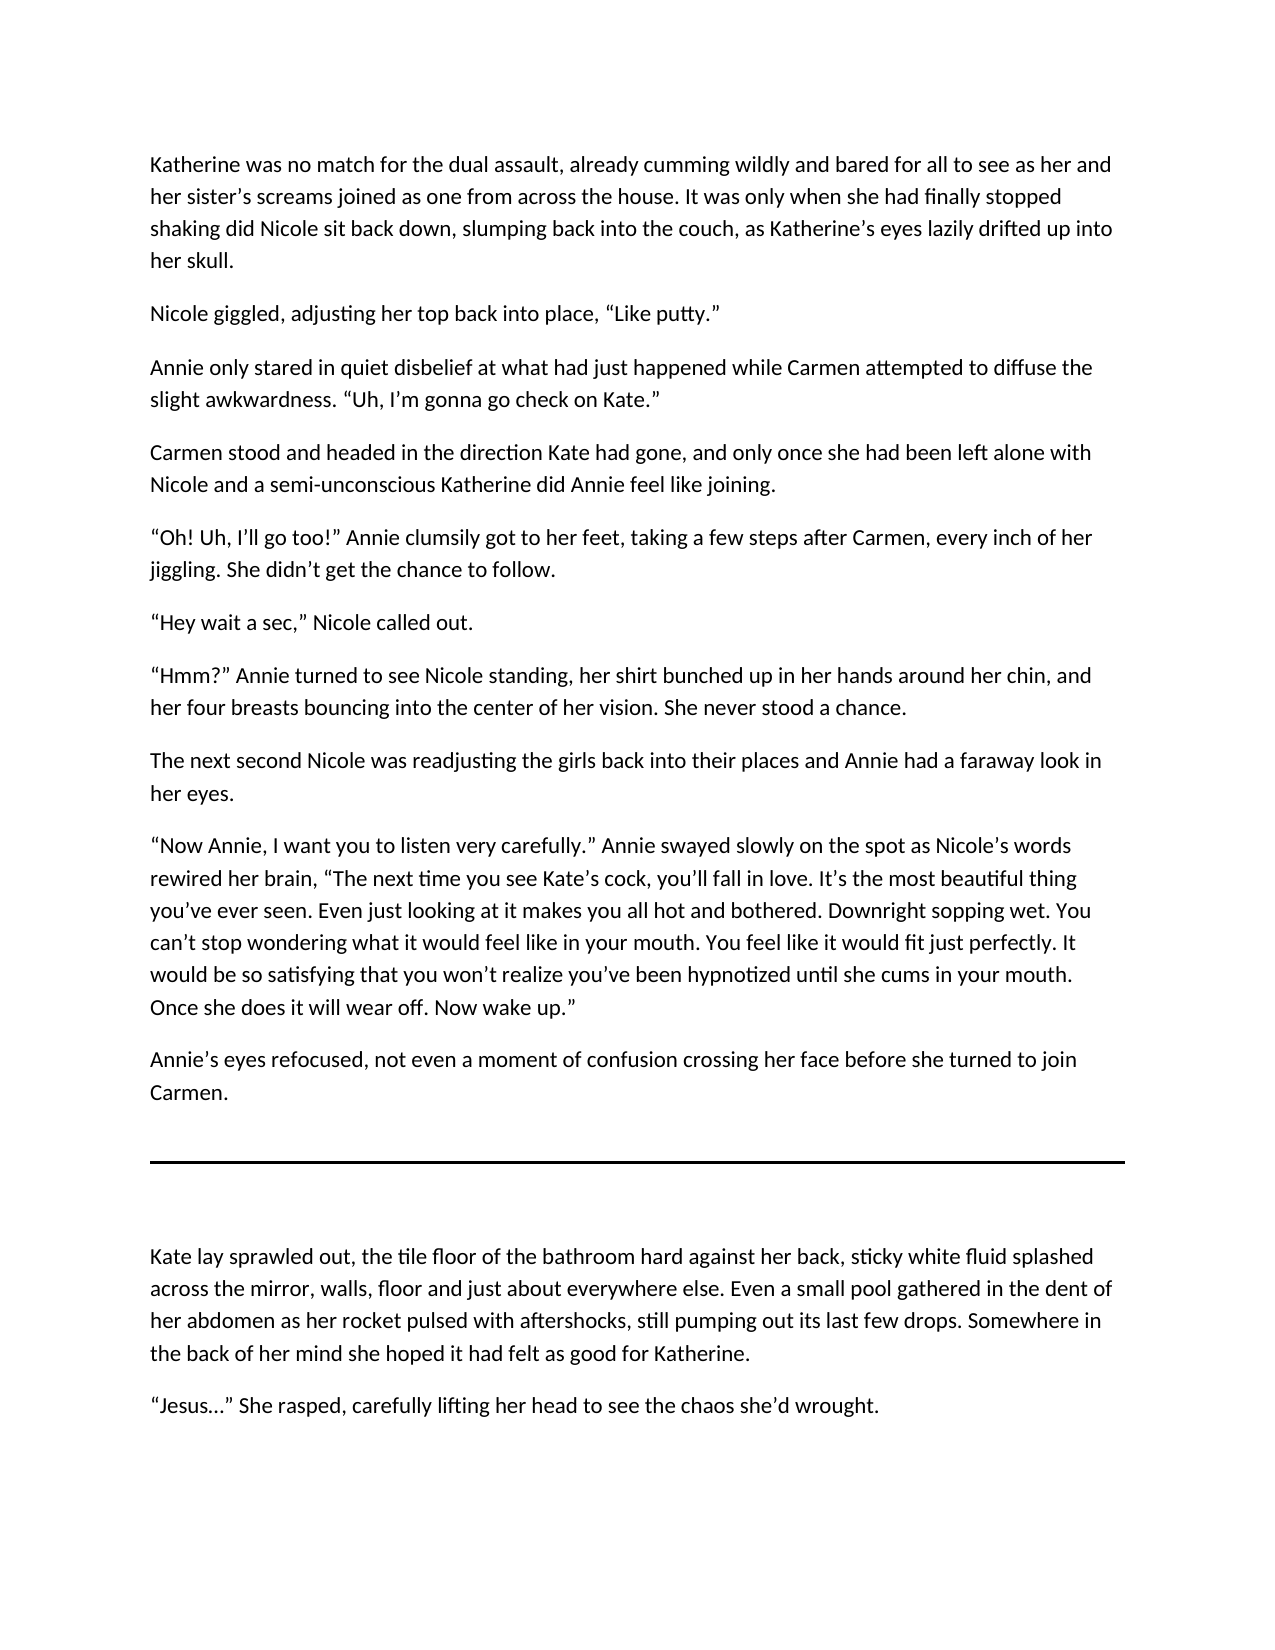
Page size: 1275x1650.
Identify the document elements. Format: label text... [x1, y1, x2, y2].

text Carmen stood and headed in the direction Kate had gone, and only once she had been left alone with Nicole and a semi-unconscious Katherine did Annie feel like joining. [150, 438, 1125, 498]
text “Now Annie, I want you to listen very carefully.” Annie swayed slowly on the spot as Nicole’s words rewired her brain, “The next time you see Kate’s cock, you’ll fall in love. It’s the most beautiful thing you’ve ever seen. Even just looking at it makes you all hot and bothered. Downright sopping wet. You can’t stop wondering what it would feel like in your mouth. You feel like it would fit just perfectly. It would be so satisfying that you won’t realize you’ve been hypnotized until she cums in your mouth. Once she does it will wear off. Now wake up.” [150, 832, 1125, 1021]
text Katherine was no match for the dual assault, already cumming wildly and bared for all to see as her and her sister’s screams joined as one from across the house. It was only when she had finally stopped shaking did Nicole sit back down, slumping back into the couch, as Katherine’s eyes lazily drifted up into her skull. [150, 150, 1125, 274]
text Annie only stared in quiet disbelief at what had just happened while Carmen attempted to diffuse the slight awkwardness. “Uh, I’m gonna go check on Kate.” [150, 353, 1125, 413]
text Annie’s eyes refocused, not even a moment of confusion crossing her face before she turned to join Carmen. [150, 1046, 1125, 1106]
text Nicole giggled, adjusting her top back into place, “Like putty.” [150, 299, 1125, 328]
text The next second Nicole was readjusting the girls back into their places and Annie had a faraway look in her eyes. [150, 746, 1125, 807]
text “Hey wait a sec,” Nicole called out. [150, 608, 1125, 636]
text Kate lay sprawled out, the tile floor of the bathroom hard against her back, sticky white fluid splashed across the mirror, walls, floor and just about everywhere else. Even a small pool gathered in the dent of her abdomen as her rocket pulsed with aftershocks, still pumping out its last few drops. Somewhere in the back of her mind she hoped it had felt as good for Katherine. [150, 1242, 1125, 1367]
text “Oh! Uh, I’ll go too!” Annie clumsily got to her feet, taking a few steps after Carmen, every inch of her jiggling. She didn’t get the chance to follow. [150, 523, 1125, 583]
text “Hmm?” Annie turned to see Nicole standing, her shirt bunched up in her hands around her chin, and her four breasts bouncing into the center of her vision. She never stood a chance. [150, 661, 1125, 721]
text “Jesus…” She rasped, carefully lifting her head to see the chaos she’d wrought. [150, 1392, 1125, 1420]
